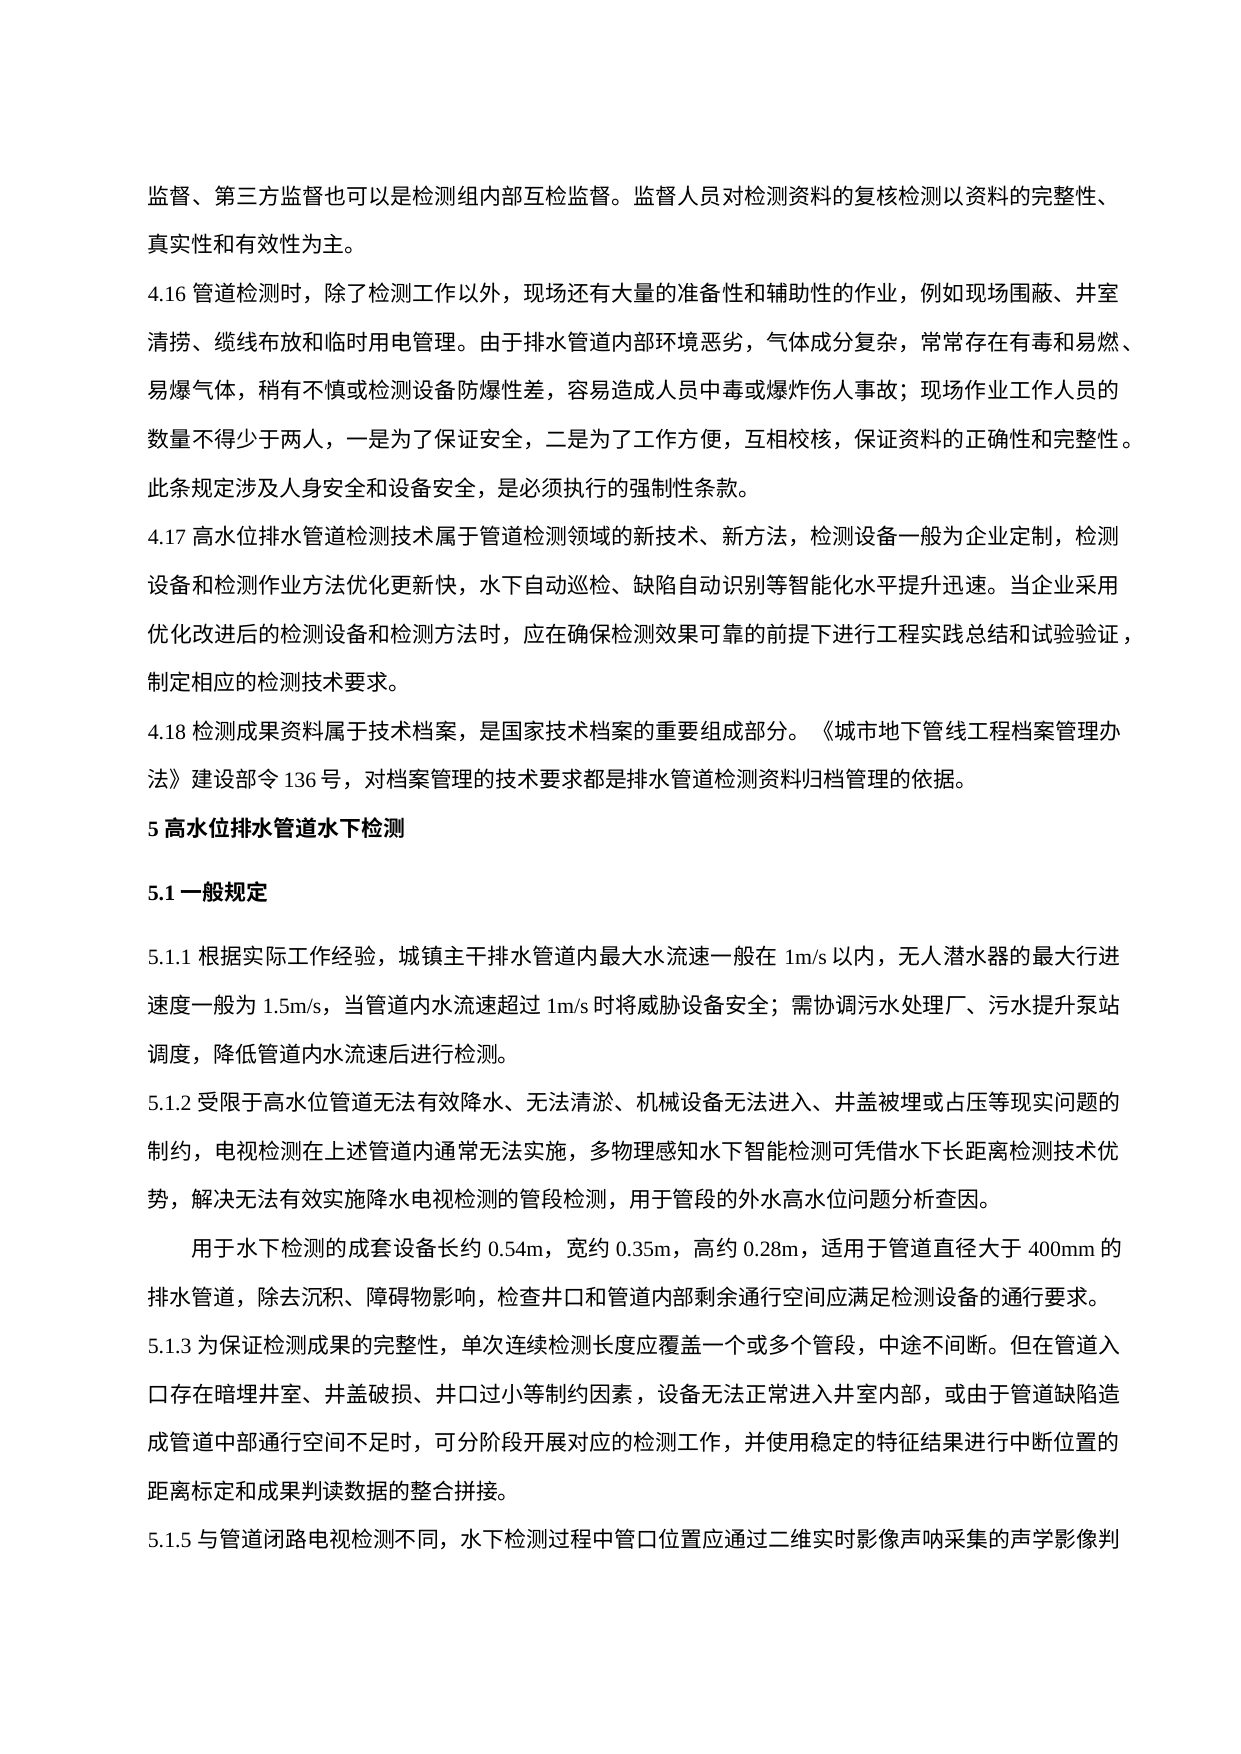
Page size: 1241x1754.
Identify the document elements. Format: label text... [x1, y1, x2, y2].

text 5.1.3 为保证检测成果的完整性，单次连续检测长度应覆盖一个或多个管段，中途不间断。但在管道入口存在暗埋井室、井盖破损、井口过小等制约因素，设备无法正常进入井室内部，或由于管道缺陷造成管道中部通行空间不足时，可分阶段开展对应的检测工作，并使用稳定的特征结果进行中断位置的距离标定和成果判读数据的整合拼接。 [148, 1327, 1122, 1506]
text 用于水下检测的成套设备长约0.54m，宽约0.35m，高约0.28m，适用于管道直径大于400mm的排水管道，除去沉积、障碍物影响，检查井口和管道内部剩余通行空间应满足检测设备的通行要求。 [148, 1230, 1122, 1312]
text 5.1.2 受限于高水位管道无法有效降水、无法清淤、机械设备无法进入、井盖被埋或占压等现实问题的制约，电视检测在上述管道内通常无法实施，多物理感知水下智能检测可凭借水下长距离检测技术优势，解决无法有效实施降水电视检测的管段检测，用于管段的外水高水位问题分析查因。 [148, 1084, 1122, 1214]
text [148, 178, 1122, 259]
subtitle 5 高水位排水管道水下检测 [148, 810, 1122, 843]
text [148, 1522, 1122, 1554]
text 4.16 管道检测时，除了检测工作以外，现场还有大量的准备性和辅助性的作业，例如现场围蔽、井室清捞、缆线布放和临时用电管理。由于排水管道内部环境恶劣，气体成分复杂，常常存在有毒和易燃、易爆气体，稍有不慎或检测设备防爆性差，容易造成人员中毒或爆炸伤人事故；现场作业工作人员的数量不得少于两人，一是为了保证安全，二是为了工作方便，互相校核，保证资料的正确性和完整性。此条规定涉及人身安全和设备安全，是必须执行的强制性条款。 [148, 275, 1122, 503]
subtitle 5.1 一般规定 [148, 874, 1122, 907]
text 5.1.1 根据实际工作经验，城镇主干排水管道内最大水流速一般在1m/s以内，无人潜水器的最大行进速度一般为1.5m/s，当管道内水流速超过1m/s时将威胁设备安全；需协调污水处理厂、污水提升泵站调度，降低管道内水流速后进行检测。 [148, 939, 1122, 1069]
text 4.18 检测成果资料属于技术档案，是国家技术档案的重要组成部分。《城市地下管线工程档案管理办法》建设部令136号，对档案管理的技术要求都是排水管道检测资料归档管理的依据。 [148, 713, 1122, 794]
text 4.17 高水位排水管道检测技术属于管道检测领域的新技术、新方法，检测设备一般为企业定制，检测设备和检测作业方法优化更新快，水下自动巡检、缺陷自动识别等智能化水平提升迅速。当企业采用优化改进后的检测设备和检测方法时，应在确保检测效果可靠的前提下进行工程实践总结和试验验证，制定相应的检测技术要求。 [148, 519, 1122, 697]
